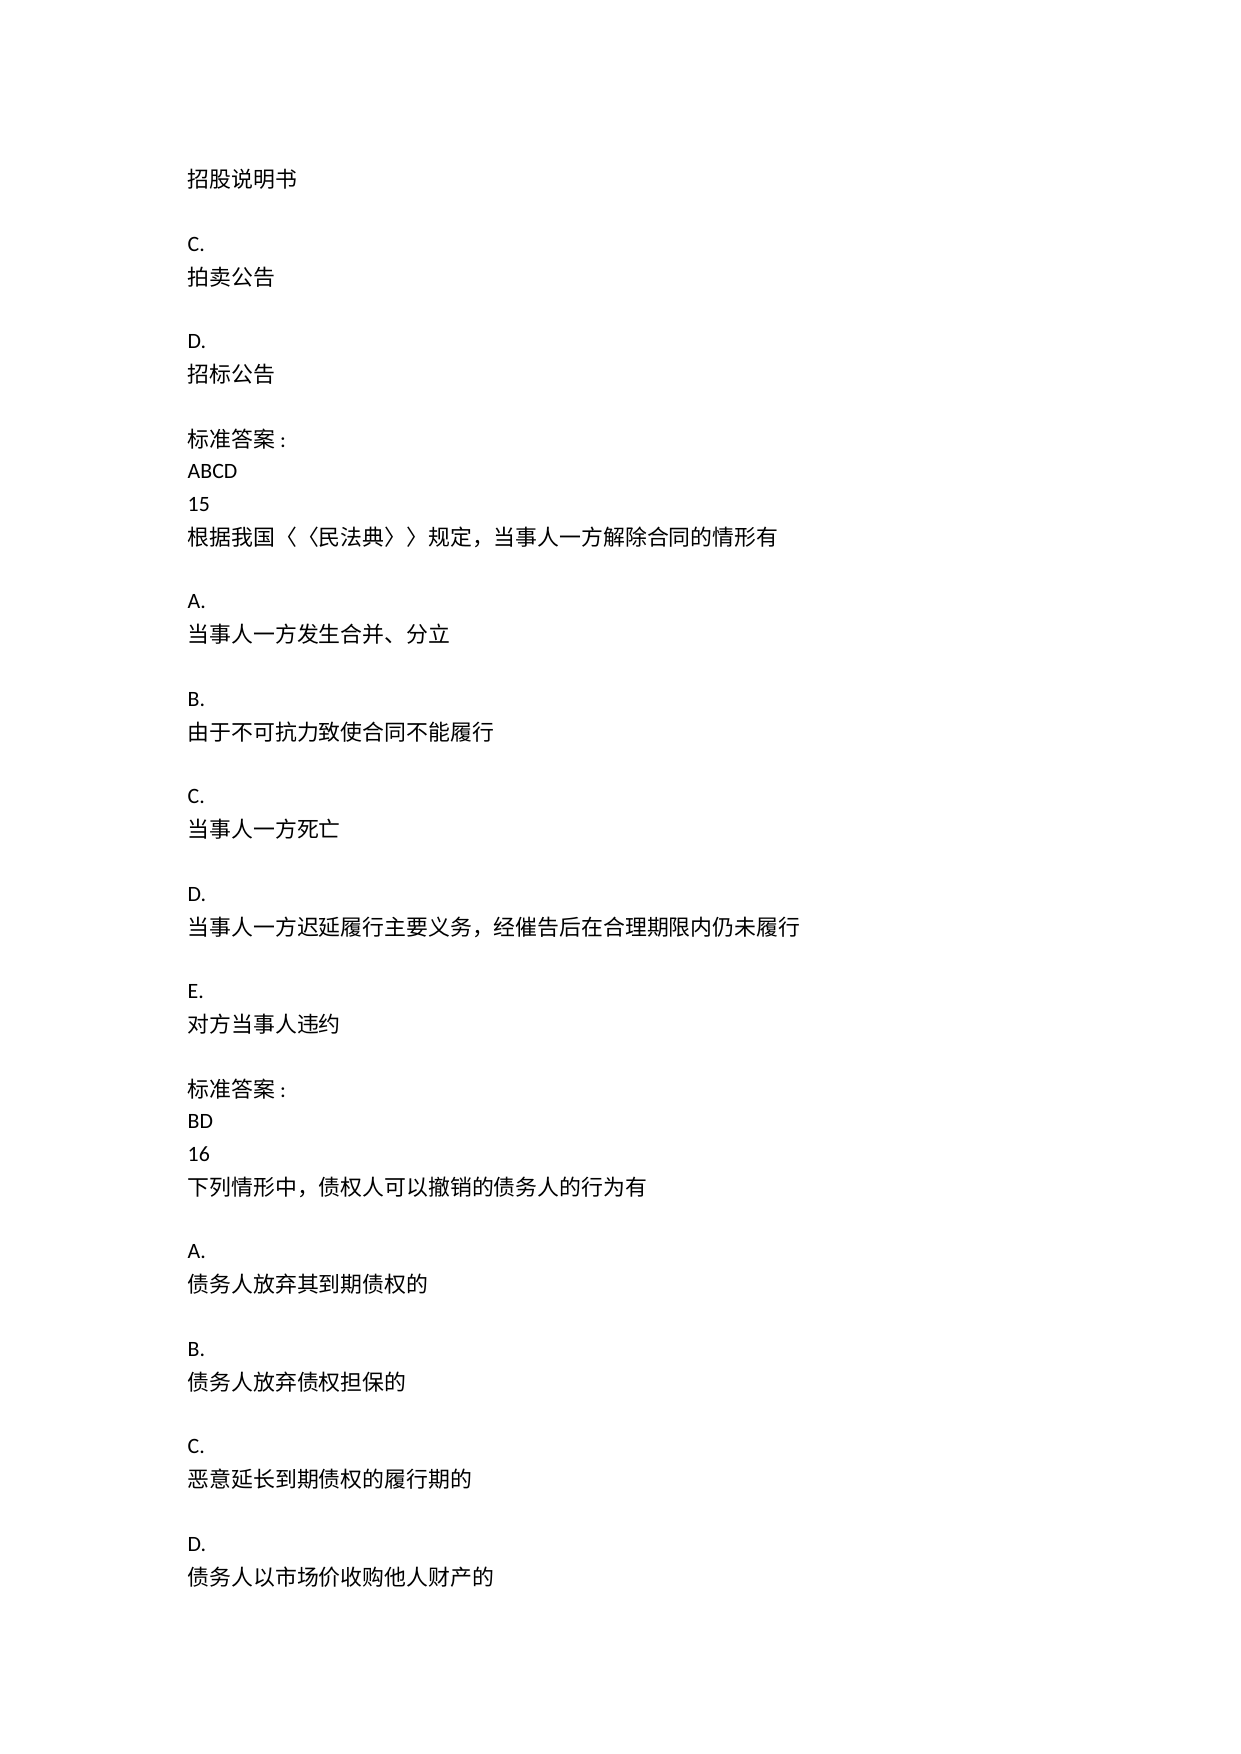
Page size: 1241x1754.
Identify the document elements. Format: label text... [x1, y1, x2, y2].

text 招股说明书 [187, 162, 1053, 194]
text C. [187, 1429, 1053, 1462]
text 标准答案 : [187, 422, 1053, 454]
text A. [187, 1234, 1053, 1267]
text 当事人一方迟延履行主要义务，经催告后在合理期限内仍未履行 [187, 909, 1053, 942]
text 下列情形中，债权人可以撤销的债务人的行为有 [187, 1169, 1053, 1202]
text 标准答案 : [187, 1072, 1053, 1104]
text 根据我国〈〈民法典〉〉规定，当事人一方解除合同的情形有 [187, 519, 1053, 552]
text D. [187, 324, 1053, 357]
text 拍卖公告 [187, 259, 1053, 292]
text 债务人放弃债权担保的 [187, 1364, 1053, 1397]
text 债务人放弃其到期债权的 [187, 1267, 1053, 1299]
text 当事人一方死亡 [187, 812, 1053, 844]
text A. [187, 584, 1053, 617]
text 对方当事人违约 [187, 1007, 1053, 1039]
text 债务人以市场价收购他人财产的 [187, 1559, 1053, 1592]
text D. [187, 1527, 1053, 1559]
text D. [187, 877, 1053, 909]
text B. [187, 1332, 1053, 1364]
text 恶意延长到期债权的履行期的 [187, 1462, 1053, 1494]
text C. [187, 227, 1053, 259]
text 由于不可抗力致使合同不能履行 [187, 714, 1053, 747]
text 招标公告 [187, 357, 1053, 389]
text B. [187, 682, 1053, 714]
text ABCD [187, 454, 1053, 487]
text 当事人一方发生合并、分立 [187, 617, 1053, 649]
text 15 [187, 487, 1053, 519]
text BD [187, 1104, 1053, 1137]
text E. [187, 974, 1053, 1007]
text 16 [187, 1137, 1053, 1169]
text C. [187, 779, 1053, 812]
